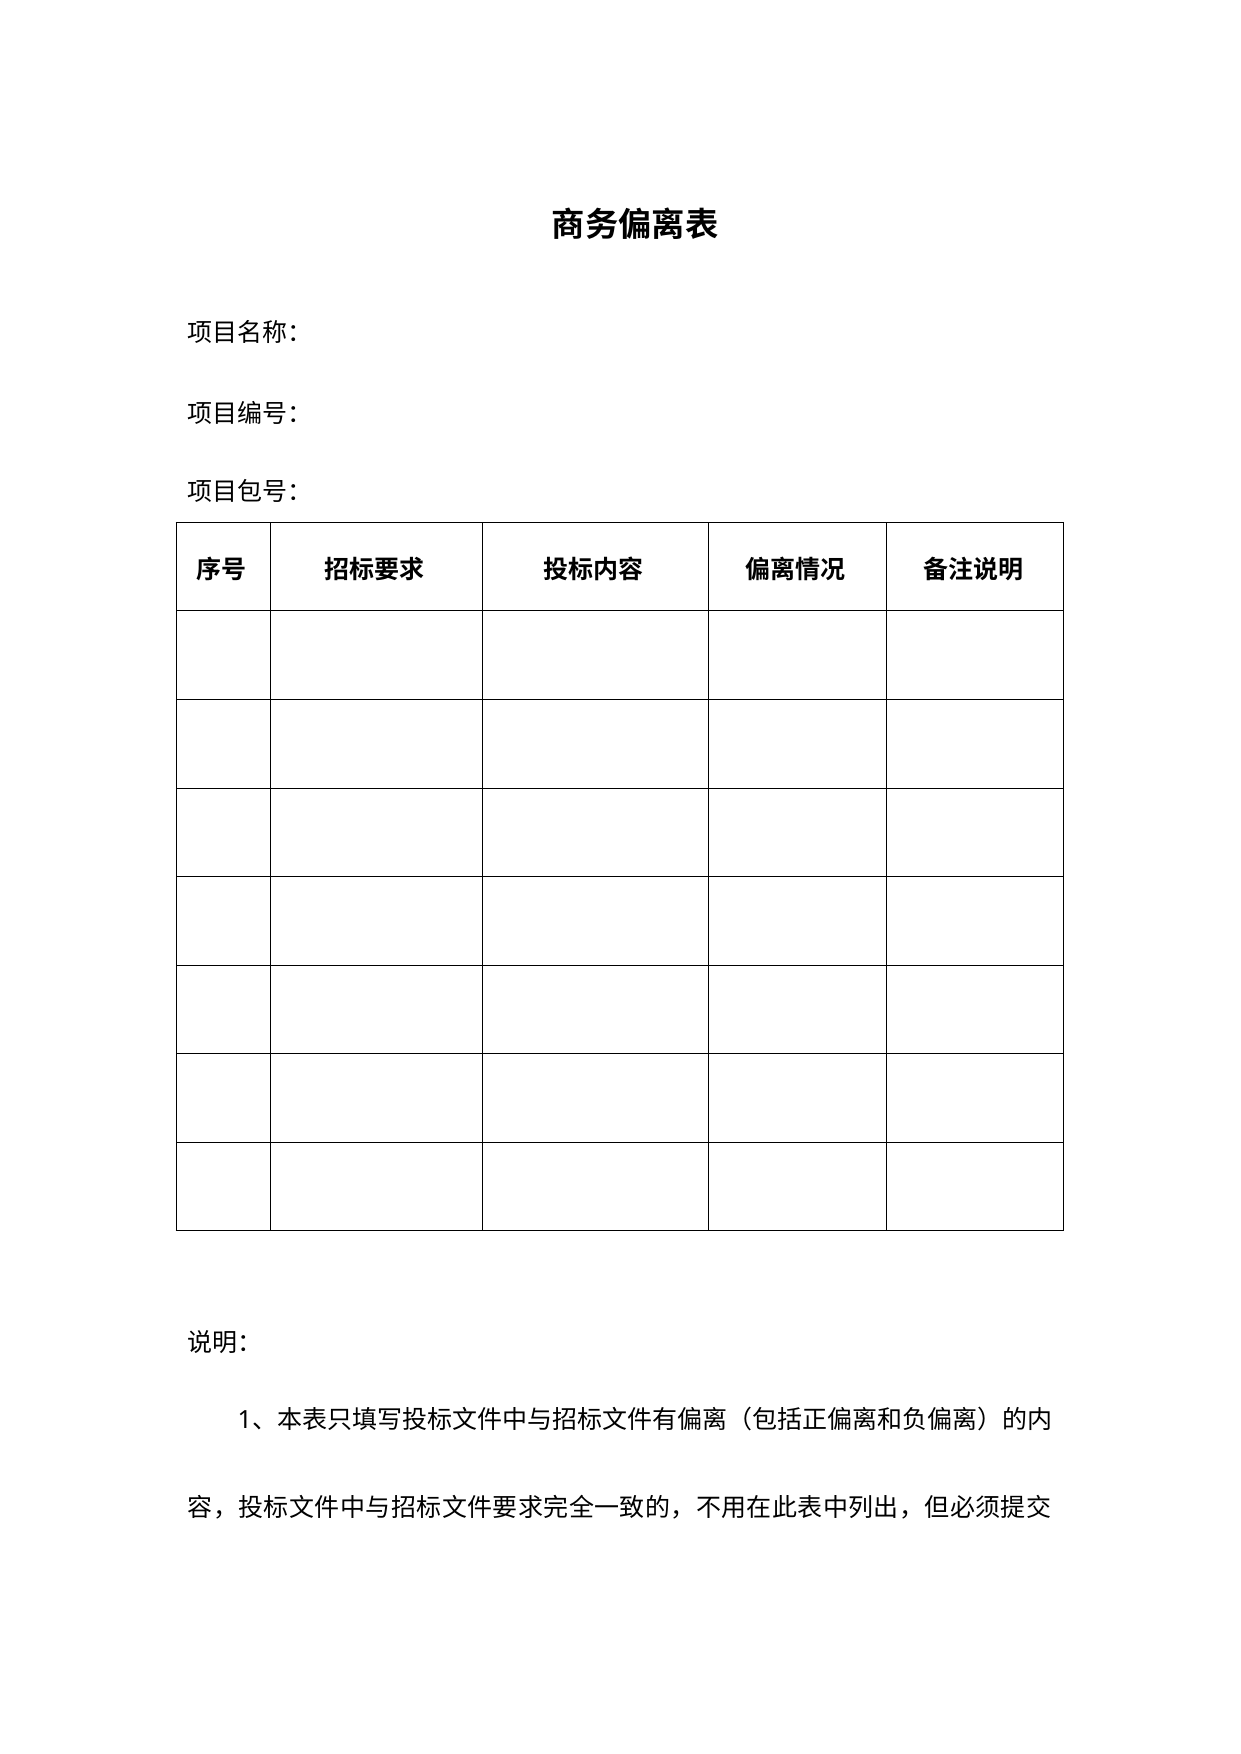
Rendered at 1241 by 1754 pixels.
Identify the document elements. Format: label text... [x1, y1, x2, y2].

table_header 投标内容 [483, 523, 708, 610]
table_cell [177, 877, 270, 964]
table_cell [177, 1143, 270, 1230]
subtitle 商务偏离表 [217, 189, 1053, 254]
table_cell [709, 966, 886, 1053]
table_cell [271, 700, 482, 787]
table_cell [709, 1143, 886, 1230]
table_cell [271, 966, 482, 1053]
table_cell [887, 789, 1063, 876]
text 项目包号： [187, 457, 1049, 522]
table_cell [709, 789, 886, 876]
table_header 备注说明 [887, 523, 1063, 610]
table_cell [483, 700, 708, 787]
table_header 招标要求 [271, 523, 482, 610]
table_cell [271, 611, 482, 699]
table_cell [887, 966, 1063, 1053]
table_cell [483, 1054, 708, 1142]
table_cell [887, 1143, 1063, 1230]
table_cell [483, 611, 708, 699]
text 说明： [187, 1308, 1053, 1373]
table_cell [177, 966, 270, 1053]
table_header 序号 [177, 523, 270, 610]
table_cell [483, 966, 708, 1053]
table_cell [271, 1143, 482, 1230]
table_cell [709, 1054, 886, 1142]
table_cell [271, 1054, 482, 1142]
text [187, 1386, 1053, 1538]
text 项目名称： [187, 298, 1053, 363]
table_cell [709, 700, 886, 787]
table_cell [483, 1143, 708, 1230]
table_cell [271, 789, 482, 876]
table_cell [177, 789, 270, 876]
table_cell [887, 877, 1063, 964]
table_cell [887, 1054, 1063, 1142]
table_header 偏离情况 [709, 523, 886, 610]
table_cell [271, 877, 482, 964]
table_cell [177, 1054, 270, 1142]
text 项目编号： [187, 379, 1049, 444]
table_cell [709, 611, 886, 699]
table_cell [177, 700, 270, 787]
table_cell [483, 877, 708, 964]
table_cell [709, 877, 886, 964]
table_cell [483, 789, 708, 876]
table_cell [887, 700, 1063, 787]
table_cell [177, 611, 270, 699]
table_cell [887, 611, 1063, 699]
